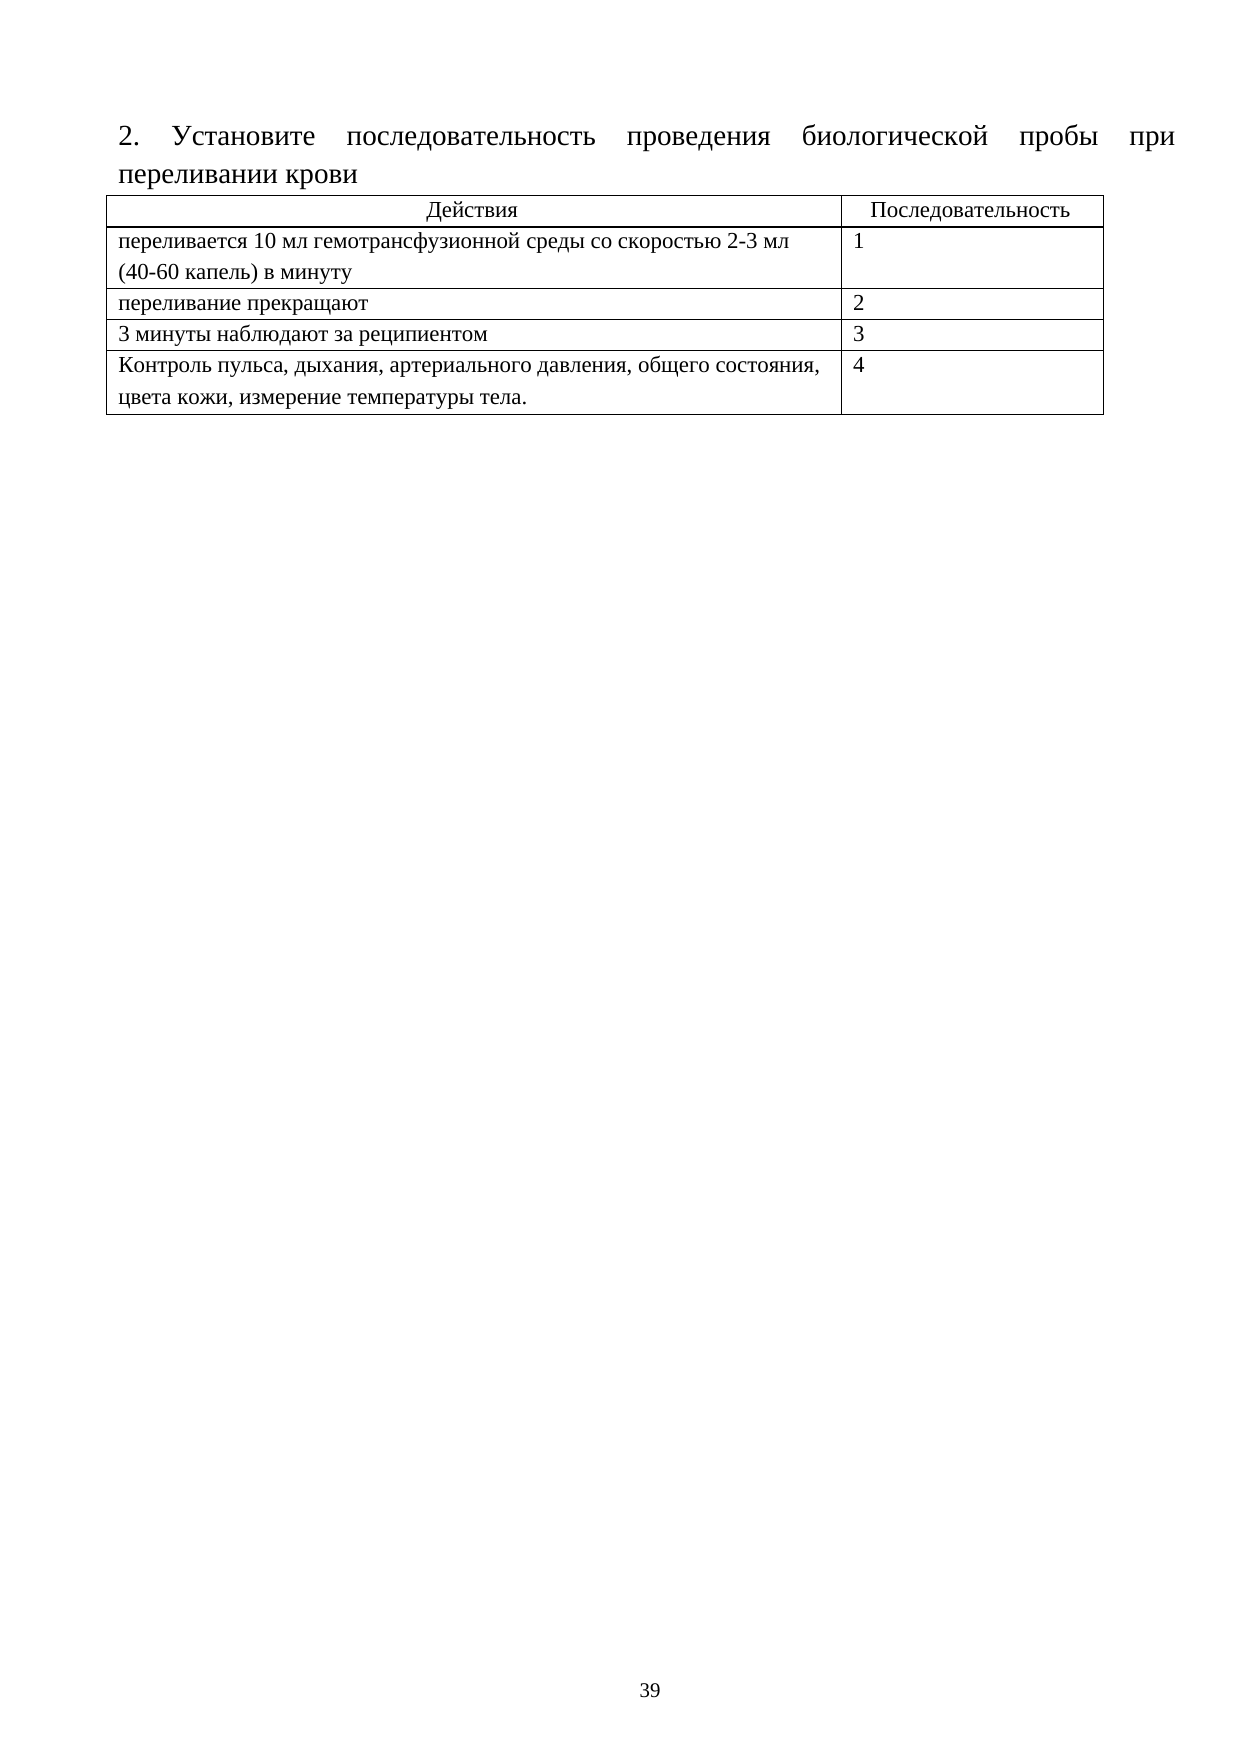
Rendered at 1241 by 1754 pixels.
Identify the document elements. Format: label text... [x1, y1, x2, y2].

table_cell 2 [842, 289, 1103, 319]
table_cell 4 [842, 351, 1103, 414]
table_header Действия [107, 196, 841, 226]
table_cell 1 [842, 228, 1103, 288]
table_cell переливается 10 мл гемотрансфузионной среды со скоростью 2-3 мл (40-60 капель) в минуту [107, 228, 841, 288]
table_header Последовательность [842, 196, 1103, 226]
text 2. Установите последовательность проведения биологической пробы при переливании крови [118, 118, 1176, 190]
table_cell переливание прекращают [107, 289, 841, 319]
table_cell 3 минуты наблюдают за реципиентом [107, 320, 841, 350]
table_cell Контроль пульса, дыхания, артериального давления, общего состояния, цвета кожи, измерение температуры тела. [107, 351, 841, 414]
table_cell 3 [842, 320, 1103, 350]
